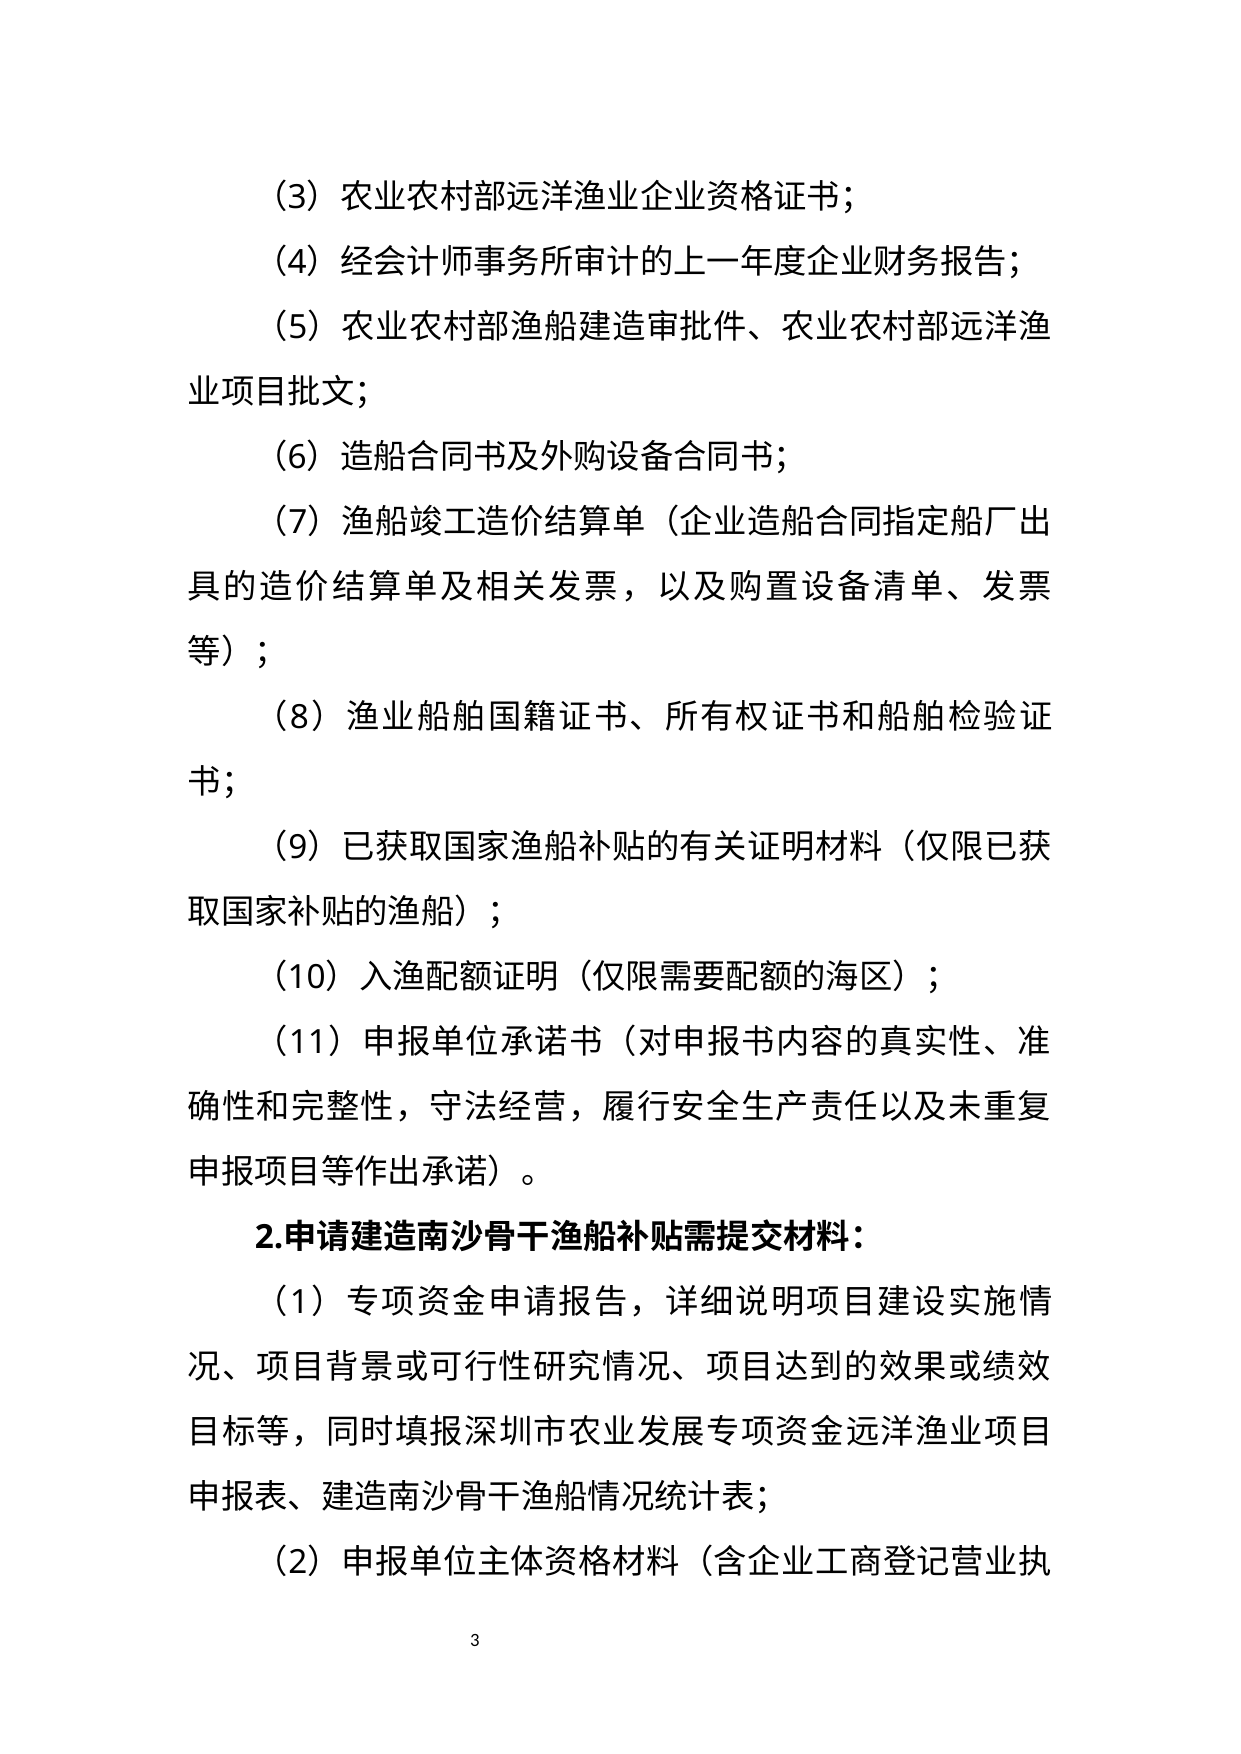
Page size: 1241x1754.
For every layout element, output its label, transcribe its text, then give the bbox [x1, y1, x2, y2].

text 2.申请建造南沙骨干渔船补贴需提交材料： [187, 1202, 1053, 1267]
text （1）专项资金申请报告，详细说明项目建设实施情况、项目背景或可行性研究情况、项目达到的效果或绩效目标等，同时填报深圳市农业发展专项资金远洋渔业项目申报表、建造南沙骨干渔船情况统计表； [187, 1267, 1053, 1527]
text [187, 1527, 1053, 1592]
text （9）已获取国家渔船补贴的有关证明材料（仅限已获取国家补贴的渔船）； [187, 812, 1053, 942]
text （7）渔船竣工造价结算单（企业造船合同指定船厂出具的造价结算单及相关发票，以及购置设备清单、发票等）； [187, 487, 1053, 682]
text （3）农业农村部远洋渔业企业资格证书； [187, 162, 1053, 227]
text （4）经会计师事务所审计的上一年度企业财务报告； [187, 227, 1053, 292]
text （10）入渔配额证明（仅限需要配额的海区）； [187, 942, 1053, 1007]
text （11）申报单位承诺书（对申报书内容的真实性、准确性和完整性，守法经营，履行安全生产责任以及未重复申报项目等作出承诺）。 [187, 1007, 1053, 1202]
text （6）造船合同书及外购设备合同书； [187, 422, 1053, 487]
text （8）渔业船舶国籍证书、所有权证书和船舶检验证书； [187, 682, 1053, 812]
text （5）农业农村部渔船建造审批件、农业农村部远洋渔业项目批文； [187, 292, 1053, 422]
